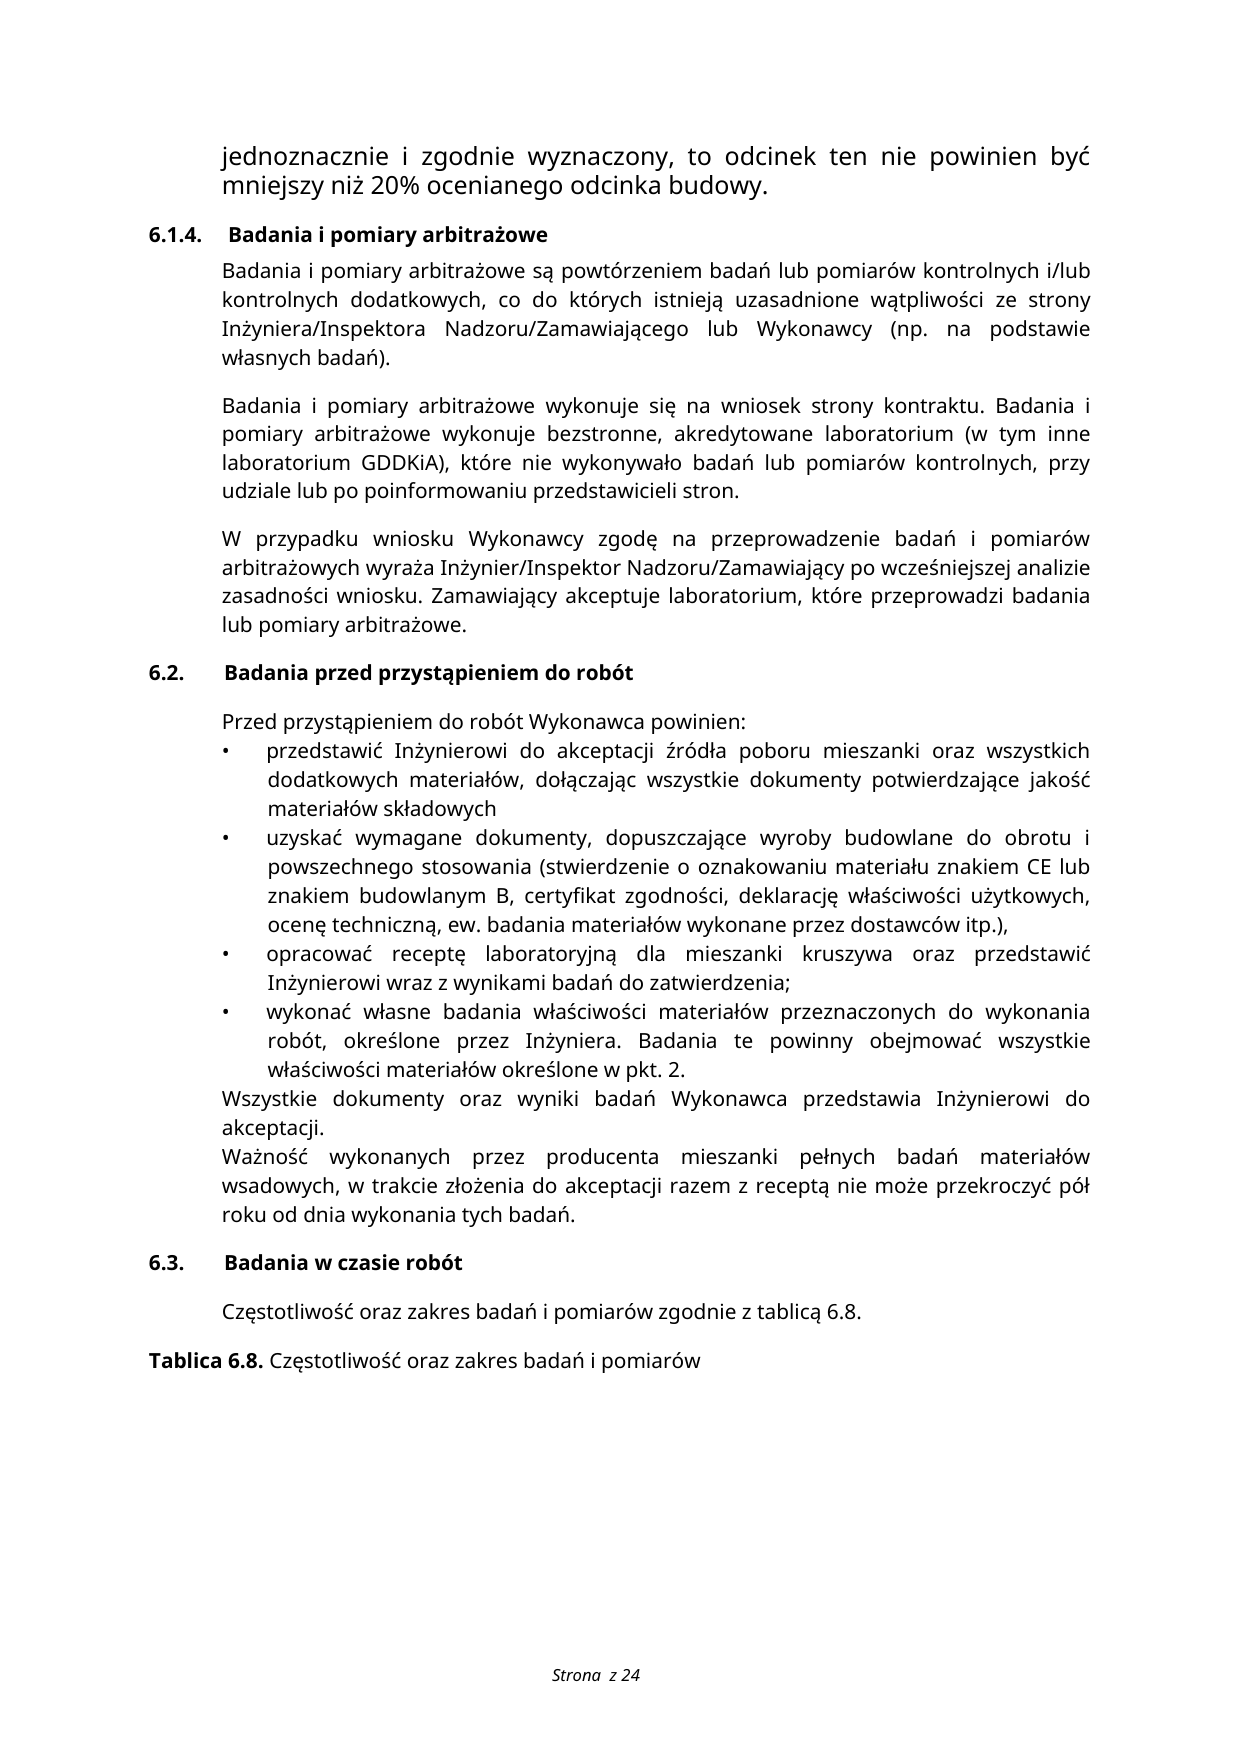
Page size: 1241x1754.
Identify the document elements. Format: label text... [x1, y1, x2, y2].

text Tablica 6.8. Częstotliwość oraz zakres badań i pomiarów [149, 1352, 1173, 1373]
list przedstawić Inżynierowi do akceptacji źródła poboru mieszanki oraz wszystkich dodatkowych materiałów, dołączając wszystkie dokumenty potwierdzające jakość materiałów składowych [222, 736, 1091, 822]
text Badania i pomiary arbitrażowe są powtórzeniem badań lub pomiarów kontrolnych i/lub kontrolnych dodatkowych, co do których istnieją uzasadnione wątpliwości ze strony Inżyniera/Inspektora Nadzoru/Zamawiającego lub Wykonawcy (np. na podstawie własnych badań). [222, 255, 1091, 371]
list uzyskać wymagane dokumenty, dopuszczające wyroby budowlane do obrotu i powszechnego stosowania (stwierdzenie o oznakowaniu materiału znakiem CE lub znakiem budowlanym B, certyfikat zgodności, deklarację właściwości użytkowych, ocenę techniczną, ew. badania materiałów wykonane przez dostawców itp.), [222, 822, 1091, 938]
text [222, 142, 1091, 200]
text Ważność wykonanych przez producenta mieszanki pełnych badań materiałów wsadowych, w trakcie złożenia do akceptacji razem z receptą nie może przekroczyć pół roku od dnia wykonania tych badań. [222, 1141, 1091, 1228]
list Badania i pomiary arbitrażowe [149, 226, 1173, 246]
text Przed przystąpieniem do robót Wykonawca powinien: [222, 707, 1173, 736]
list opracować receptę laboratoryjną dla mieszanki kruszywa oraz przedstawić Inżynierowi wraz z wynikami badań do zatwierdzenia; [222, 938, 1091, 996]
text Wszystkie dokumenty oraz wyniki badań Wykonawca przedstawia Inżynierowi do akceptacji. [222, 1083, 1091, 1141]
text Częstotliwość oraz zakres badań i pomiarów zgodnie z tablicą 6.8. [222, 1302, 1173, 1323]
text W przypadku wniosku Wykonawcy zgodę na przeprowadzenie badań i pomiarów arbitrażowych wyraża Inżynier/Inspektor Nadzoru/Zamawiający po wcześniejszej analizie zasadności wniosku. Zamawiający akceptuje laboratorium, które przeprowadzi badania lub pomiary arbitrażowe. [222, 523, 1091, 639]
list wykonać własne badania właściwości materiałów przeznaczonych do wykonania robót, określone przez Inżyniera. Badania te powinny obejmować wszystkie właściwości materiałów określone w pkt. 2. [222, 996, 1091, 1083]
text Badania i pomiary arbitrażowe wykonuje się na wniosek strony kontraktu. Badania i pomiary arbitrażowe wykonuje bezstronne, akredytowane laboratorium (w tym inne laboratorium GDDKiA), które nie wykonywało badań lub pomiarów kontrolnych, przy udziale lub po poinformowaniu przedstawicieli stron. [222, 390, 1091, 504]
list Badania w czasie robót [149, 1253, 1173, 1274]
list Badania przed przystąpieniem do robót [149, 664, 1173, 685]
